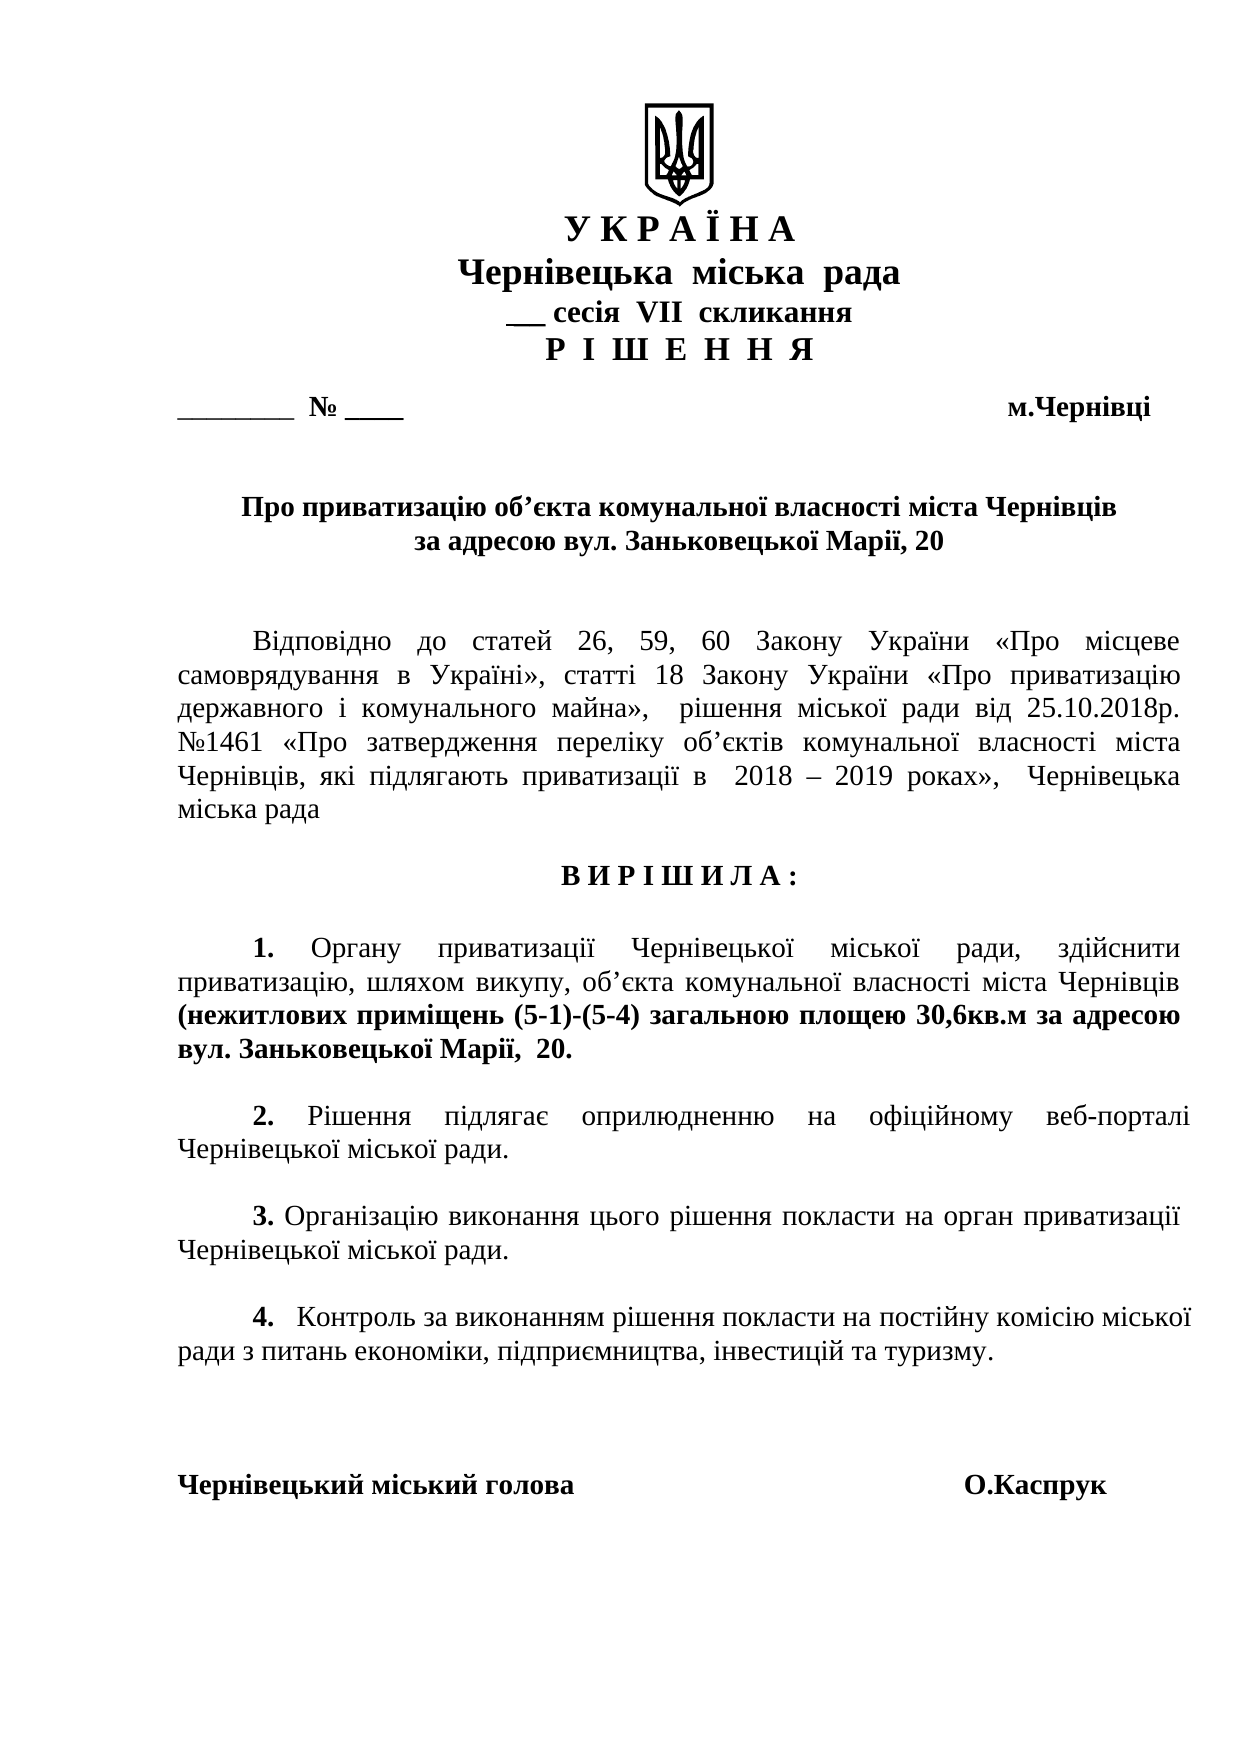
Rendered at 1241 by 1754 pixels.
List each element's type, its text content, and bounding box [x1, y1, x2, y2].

text Про приватизацію об’єкта комунальної власності міста Чернівців [177, 489, 1181, 523]
text 3. Організацію виконання цього рішення покласти на орган приватизації Чернівецької міської ради. [177, 1198, 1181, 1266]
text У К Р А Ї Н А [177, 207, 1181, 250]
text 1. Органу приватизації Чернівецької міської ради, здійснити приватизацію, шляхом викупу, об’єкта комунальної власності міста Чернівців (нежитлових приміщень (5-1)-(5-4) загальною площею 30,6кв.м за адресою вул. Заньковецької Марії, 20. [177, 930, 1181, 1064]
text 4. Контроль за виконанням рішення покласти на постійну комісію міської ради з питань економіки, підприємництва, інвестицій та туризму. [177, 1299, 1191, 1366]
text Чернівецький міський голова О.Каспрук [177, 1467, 1190, 1500]
text ________ № ____ м.Чернівці [177, 389, 1181, 422]
text Чернівецька міська рада [177, 250, 1181, 293]
text 2. Рішення підлягає оприлюдненню на офіційному веб-порталі Чернівецької міської ради. [177, 1098, 1191, 1165]
text за адресою вул. Заньковецької Марії, 20 [177, 523, 1181, 556]
subtitle Р І Ш Е Н Н Я [177, 329, 1181, 367]
text __ сесія VIІ скликання [177, 293, 1181, 329]
text Відповідно до статей 26, 59, 60 Закону України «Про місцеве самоврядування в Україні», статті 18 Закону України «Про приватизацію державного і комунального майна», рішення міської ради від 25.10.2018р. №1461 «Про затвердження переліку об’єктів комунальної власності міста Чернівців, які підлягають приватизації в 2018 – 2019 роках», Чернівецька міська рада [177, 623, 1181, 825]
text В И Р І Ш И Л А : [177, 858, 1181, 892]
